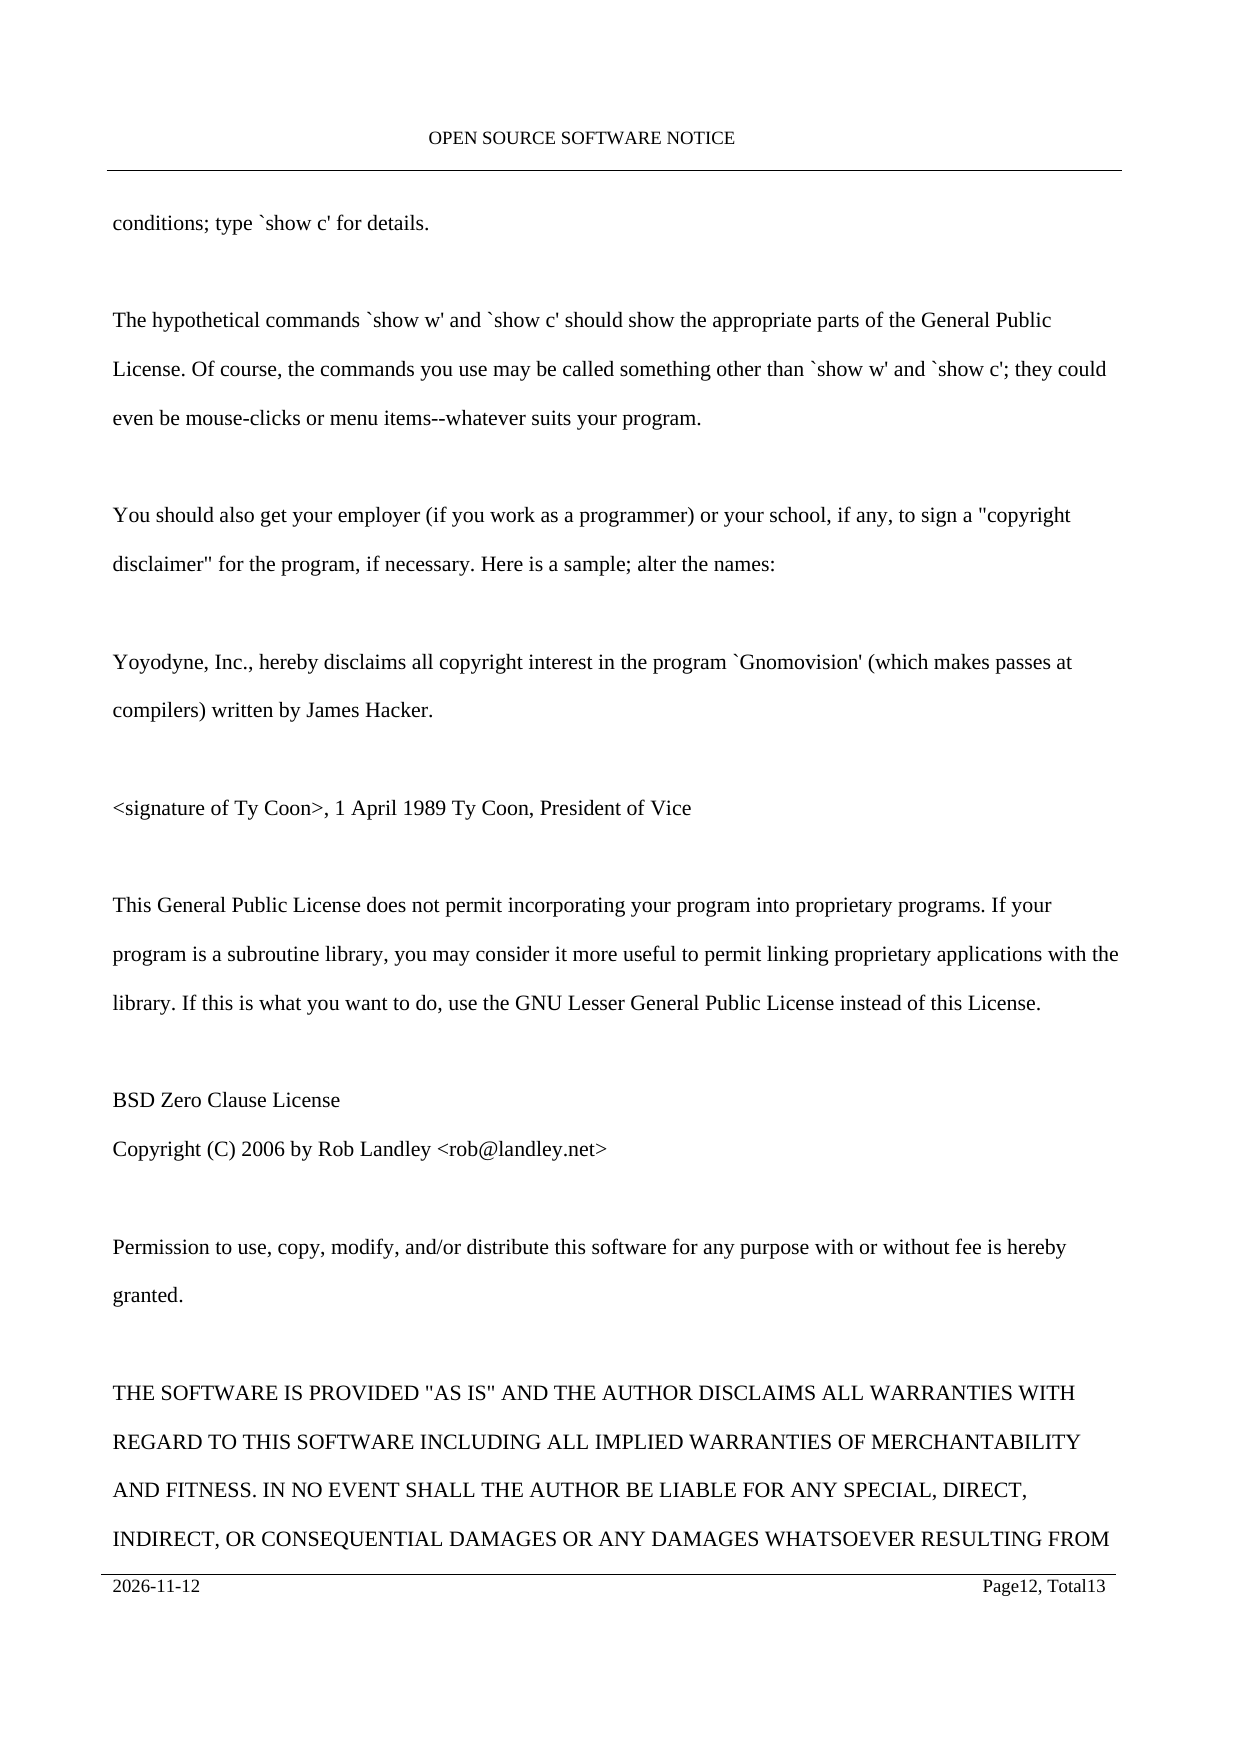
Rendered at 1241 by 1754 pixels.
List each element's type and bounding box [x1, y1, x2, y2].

text [112, 206, 1128, 1555]
